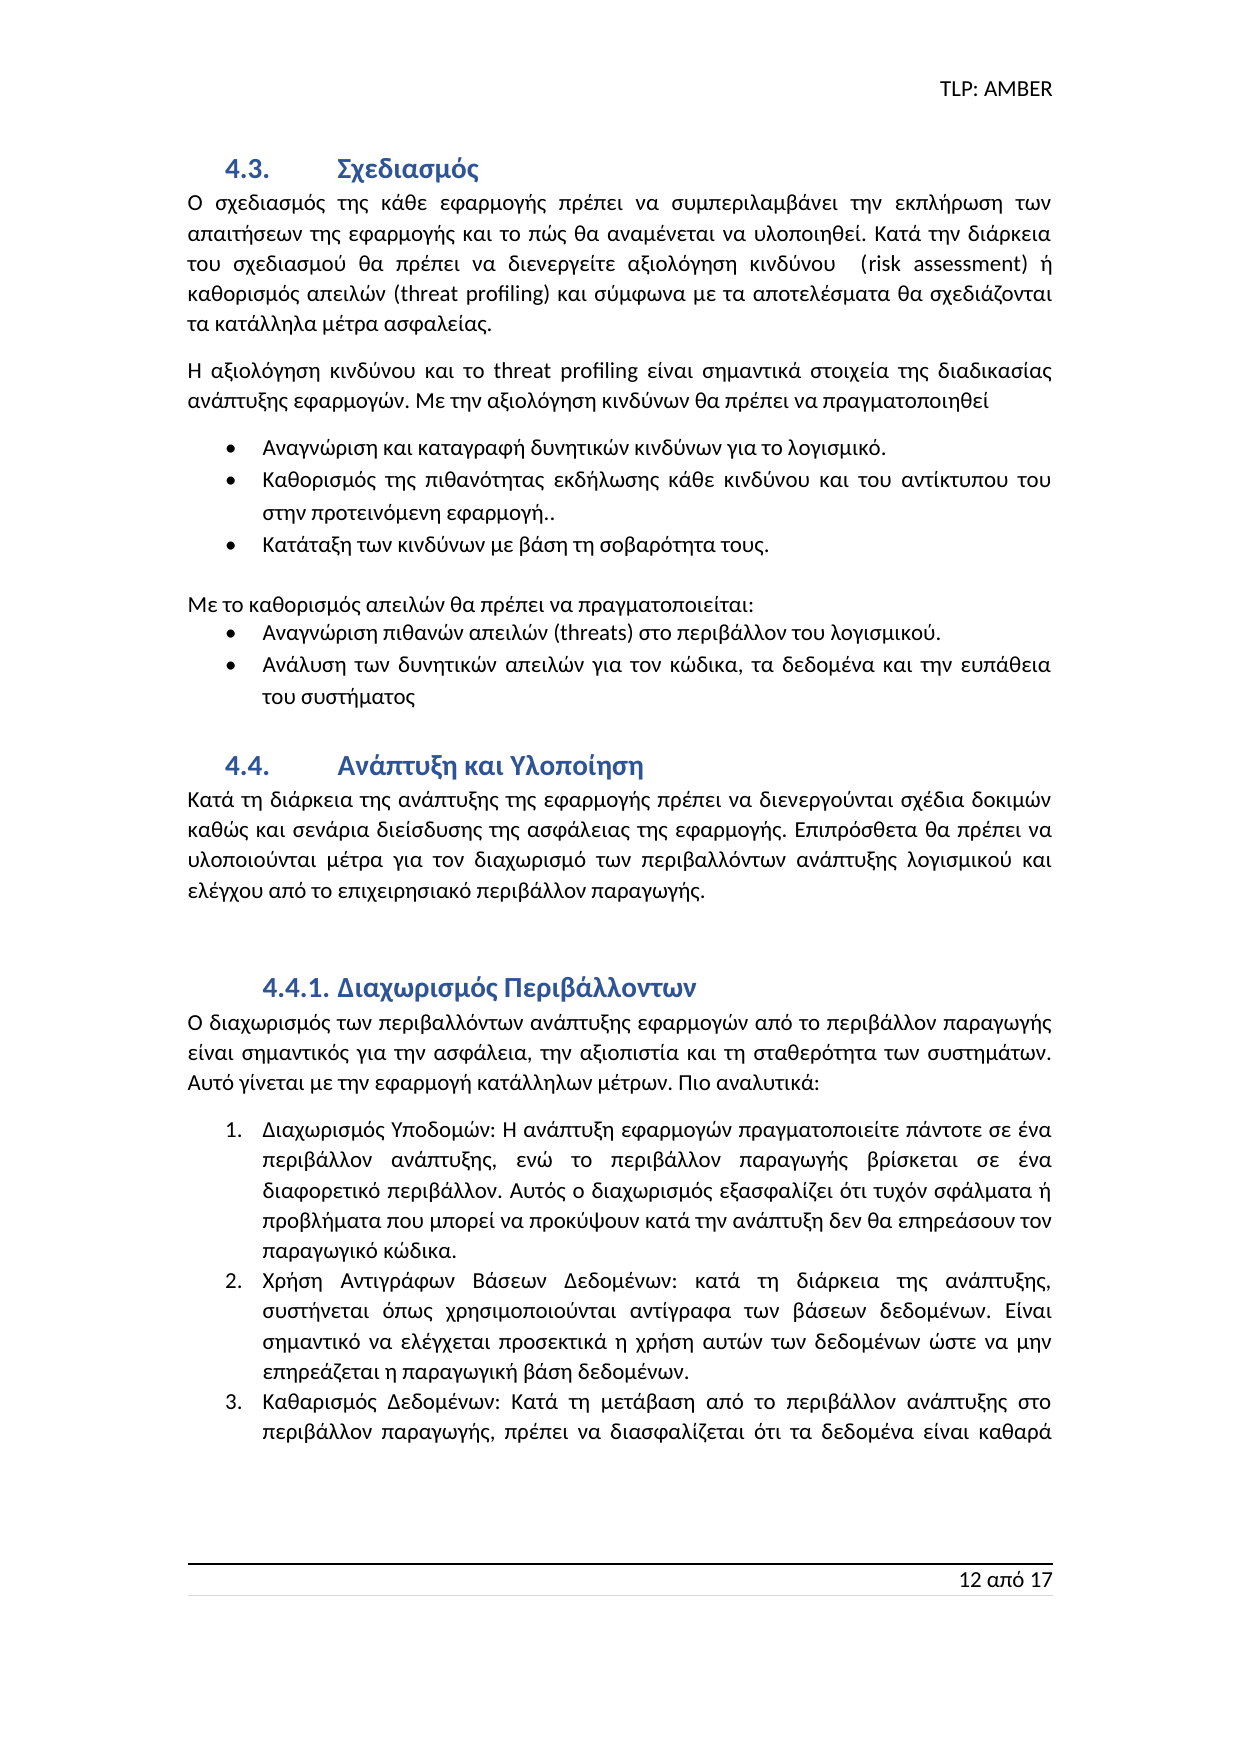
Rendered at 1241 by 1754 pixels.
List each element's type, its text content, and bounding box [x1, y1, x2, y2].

subtitle Σχεδιασμός [225, 150, 1053, 186]
list Χρήση Αντιγράφων Βάσεων Δεδομένων: κατά τη διάρκεια της ανάπτυξης, συστήνεται όπως χρησιμοποιούνται αντίγραφα των βάσεων δεδομένων. Είναι σημαντικό να ελέγχεται προσεκτικά η χρήση αυτών των δεδομένων ώστε να μην επηρεάζεται η παραγωγική βάση δεδομένων. [225, 1266, 1053, 1385]
subtitle Ανάπτυξη και Υλοποίηση [225, 747, 1053, 782]
text • Αναγνώριση πιθανών απειλών (threats) στο περιβάλλον του λογισμικού. [225, 618, 1053, 646]
text • Ανάλυση των δυνητικών απειλών για τον κώδικα, τα δεδομένα και την ευπάθεια του συστήματος [225, 650, 1053, 710]
text Ο διαχωρισμός των περιβαλλόντων ανάπτυξης εφαρμογών από το περιβάλλον παραγωγής είναι σημαντικός για την ασφάλεια, την αξιοπιστία και τη σταθερότητα των συστημάτων. Αυτό γίνεται με την εφαρμογή κατάλληλων μέτρων. Πιο αναλυτικά: [187, 1008, 1053, 1096]
text Με το καθορισμός απειλών θα πρέπει να πραγματοποιείται: [187, 562, 1053, 618]
list Διαχωρισμός Υποδομών: Η ανάπτυξη εφαρμογών πραγματοποιείτε πάντοτε σε ένα περιβάλλον ανάπτυξης, ενώ το περιβάλλον παραγωγής βρίσκεται σε ένα διαφορετικό περιβάλλον. Αυτός ο διαχωρισμός εξασφαλίζει ότι τυχόν σφάλματα ή προβλήματα που μπορεί να προκύψουν κατά την ανάπτυξη δεν θα επηρεάσουν τον παραγωγικό κώδικα. [225, 1115, 1053, 1264]
text • Κατάταξη των κινδύνων με βάση τη σοβαρότητα τους. [187, 530, 1053, 558]
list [225, 1387, 1053, 1445]
text • Αναγνώριση και καταγραφή δυνητικών κινδύνων για το λογισμικό. [225, 433, 1053, 461]
subtitle Διαχωρισμός Περιβάλλοντων [262, 969, 1053, 1005]
text Η αξιολόγηση κινδύνου και το threat profiling είναι σημαντικά στοιχεία της διαδικασίας ανάπτυξης εφαρμογών. Με την αξιολόγηση κινδύνων θα πρέπει να πραγματοποιηθεί [187, 356, 1053, 414]
text Κατά τη διάρκεια της ανάπτυξης της εφαρμογής πρέπει να διενεργούνται σχέδια δοκιμών καθώς και σενάρια διείσδυσης της ασφάλειας της εφαρμογής. Επιπρόσθετα θα πρέπει να υλοποιούνται μέτρα για τον διαχωρισμό των περιβαλλόντων ανάπτυξης λογισμικού και ελέγχου από το επιχειρησιακό περιβάλλον παραγωγής. [187, 785, 1053, 904]
text • Καθορισμός της πιθανότητας εκδήλωσης κάθε κινδύνου και του αντίκτυπου του στην προτεινόμενη εφαρμογή.. [225, 465, 1053, 526]
text Ο σχεδιασμός της κάθε εφαρμογής πρέπει να συμπεριλαμβάνει την εκπλήρωση των απαιτήσεων της εφαρμογής και το πώς θα αναμένεται να υλοποιηθεί. Κατά την διάρκεια του σχεδιασμού θα πρέπει να διενεργείτε αξιολόγηση κινδύνου (risk assessment) ή καθορισμός απειλών (threat profiling) και σύμφωνα με τα αποτελέσματα θα σχεδιάζονται τα κατάλληλα μέτρα ασφαλείας. [187, 188, 1053, 337]
